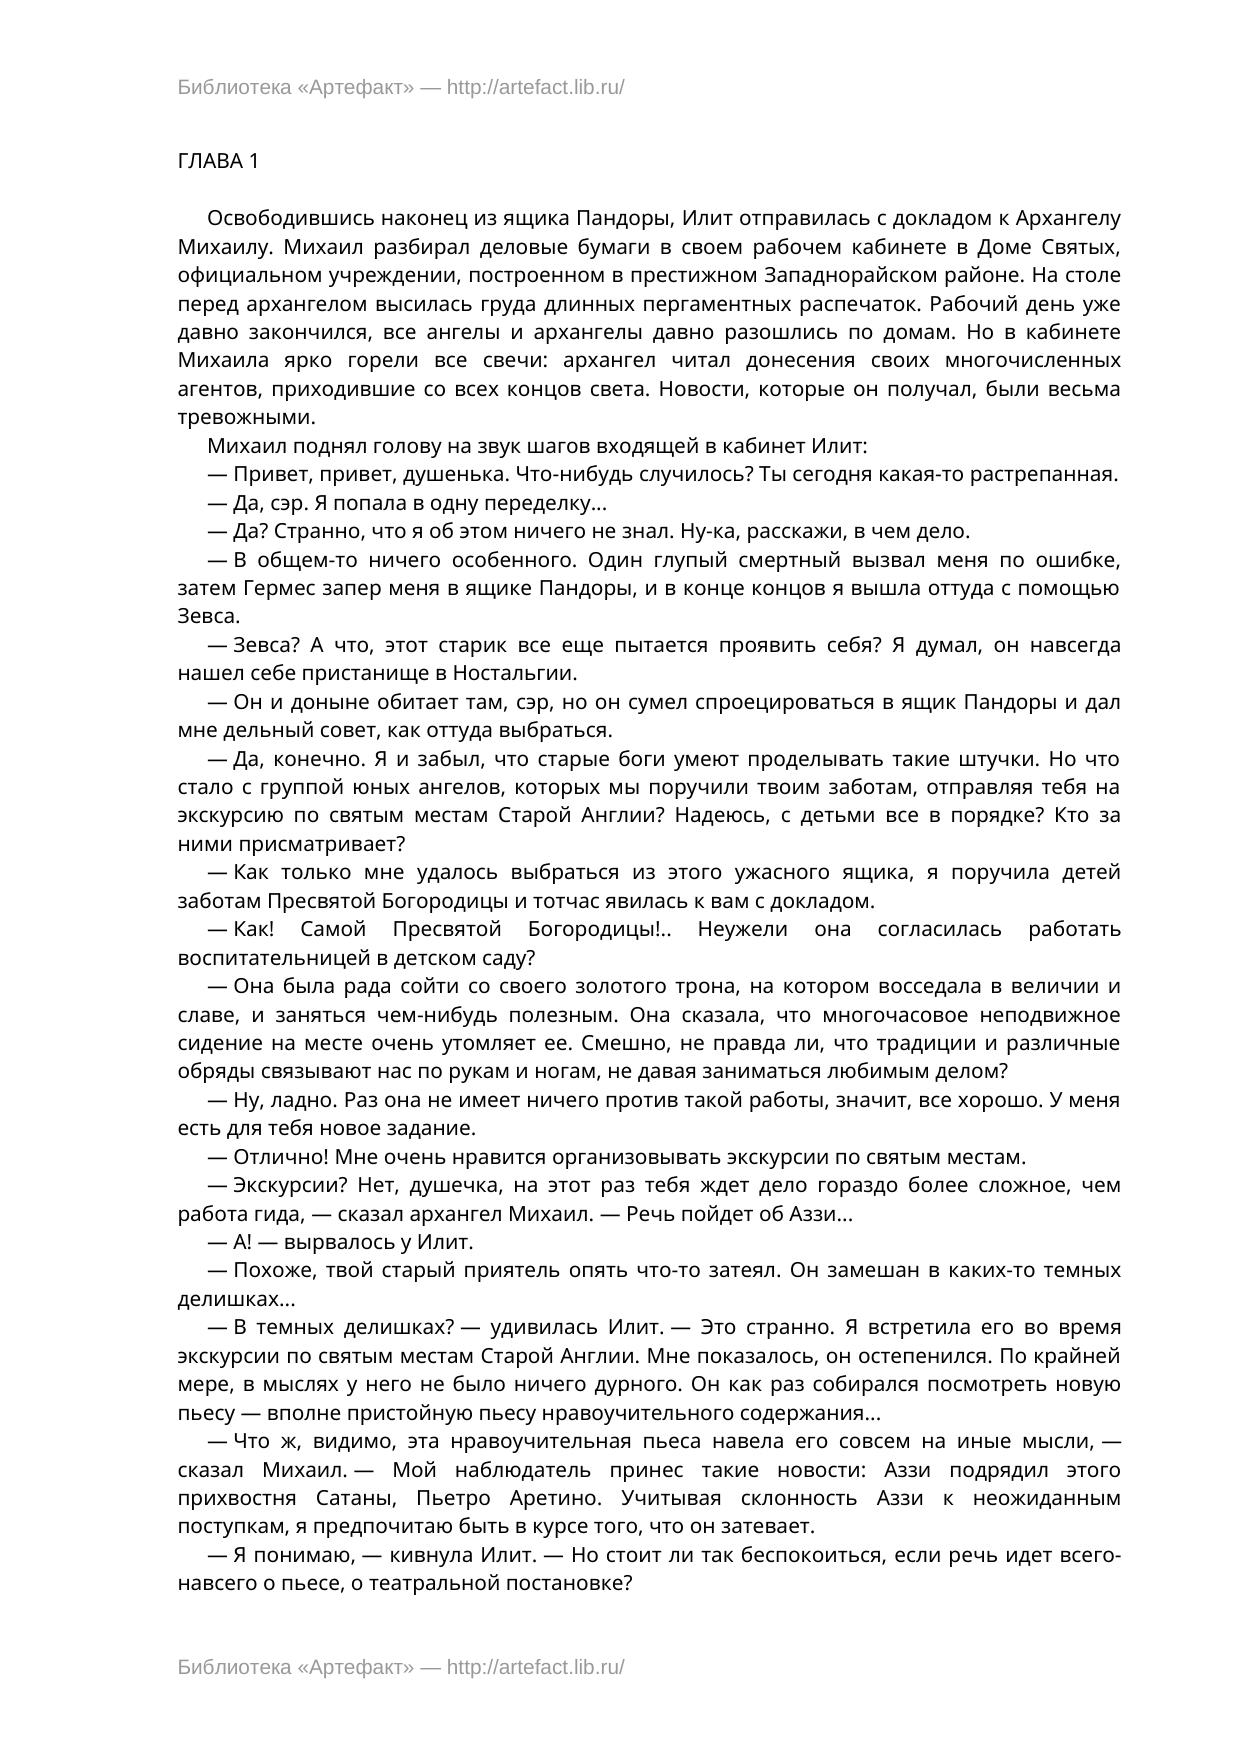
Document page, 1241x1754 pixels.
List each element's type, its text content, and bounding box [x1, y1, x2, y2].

text — А! — вырвалось у Илит. [177, 1227, 1122, 1256]
text — Да? Странно, что я об этом ничего не знал. Ну-ка, расскажи, в чем дело. [177, 516, 1122, 545]
text Освободившись наконец из ящика Пандоры, Илит отправилась с докладом к Архангелу Михаилу. Михаил разбирал деловые бумаги в своем рабочем кабинете в Доме Святых, официальном учреждении, построенном в престижном Западнорайском районе. На столе перед архангелом высилась груда длинных пергаментных распечаток. Рабочий день уже давно закончился, все ангелы и архангелы давно разошлись по домам. Но в кабинете Михаила ярко горели все свечи: архангел читал донесения своих многочисленных агентов, приходившие со всех концов света. Новости, которые он получал, были весьма тревожными. [177, 203, 1122, 431]
text — Отлично! Мне очень нравится организовывать экскурсии по святым местам. [177, 1142, 1122, 1170]
text — Как только мне удалось выбраться из этого ужасного ящика, я поручила детей заботам Пресвятой Богородицы и тотчас явилась к вам с докладом. [177, 857, 1122, 914]
text — В общем-то ничего особенного. Один глупый смертный вызвал меня по ошибке, затем Гермес запер меня в ящике Пандоры, и в конце концов я вышла оттуда с помощью Зевса. [177, 545, 1122, 630]
text — Да, конечно. Я и забыл, что старые боги умеют проделывать такие штучки. Но что стало с группой юных ангелов, которых мы поручили твоим заботам, отправляя тебя на экскурсию по святым местам Старой Англии? Надеюсь, с детьми все в порядке? Кто за ними присматривает? [177, 744, 1122, 857]
text Михаил поднял голову на звук шагов входящей в кабинет Илит: [177, 431, 1122, 459]
text — Как! Самой Пресвятой Богородицы!.. Неужели она согласилась работать воспитательницей в детском саду? [177, 914, 1122, 971]
text — Экскурсии? Нет, душечка, на этот раз тебя ждет дело гораздо более сложное, чем работа гида, — сказал архангел Михаил. — Речь пойдет об Аззи... [177, 1170, 1122, 1227]
text — Ну, ладно. Раз она не имеет ничего против такой работы, значит, все хорошо. У меня есть для тебя новое задание. [177, 1085, 1122, 1142]
text — Да, сэр. Я попала в одну переделку... [177, 488, 1122, 516]
text — Он и доныне обитает там, сэр, но он сумел спроецироваться в ящик Пандоры и дал мне дельный совет, как оттуда выбраться. [177, 687, 1122, 744]
text — Я понимаю, — кивнула Илит. — Но стоит ли так беспокоиться, если речь идет всего-навсего о пьесе, о театральной постановке? [177, 1540, 1122, 1597]
text — Похоже, твой старый приятель опять что-то затеял. Он замешан в каких-то темных делишках... [177, 1256, 1122, 1312]
text — Зевса? А что, этот старик все еще пытается проявить себя? Я думал, он навсегда нашел себе пристанище в Ностальгии. [177, 630, 1122, 687]
text — В темных делишках? — удивилась Илит. — Это странно. Я встретила его во время экскурсии по святым местам Старой Англии. Мне показалось, он остепенился. По крайней мере, в мыслях у него не было ничего дурного. Он как раз собирался посмотреть новую пьесу — вполне пристойную пьесу нравоучительного содержания... [177, 1312, 1122, 1426]
text — Привет, привет, душенька. Что-нибудь случилось? Ты сегодня какая-то растрепанная. [177, 459, 1122, 488]
text ГЛАВА 1 [177, 147, 1122, 175]
text — Она была рада сойти со своего золотого трона, на котором восседала в величии и славе, и заняться чем-нибудь полезным. Она сказала, что многочасовое неподвижное сидение на месте очень утомляет ее. Смешно, не правда ли, что традиции и различные обряды связывают нас по рукам и ногам, не давая заниматься любимым делом? [177, 971, 1122, 1085]
text — Что ж, видимо, эта нравоучительная пьеса навела его совсем на иные мысли, — сказал Михаил. — Мой наблюдатель принес такие новости: Аззи подрядил этого прихвостня Сатаны, Пьетро Аретино. Учитывая склонность Аззи к неожиданным поступкам, я предпочитаю быть в курсе того, что он затевает. [177, 1426, 1122, 1540]
